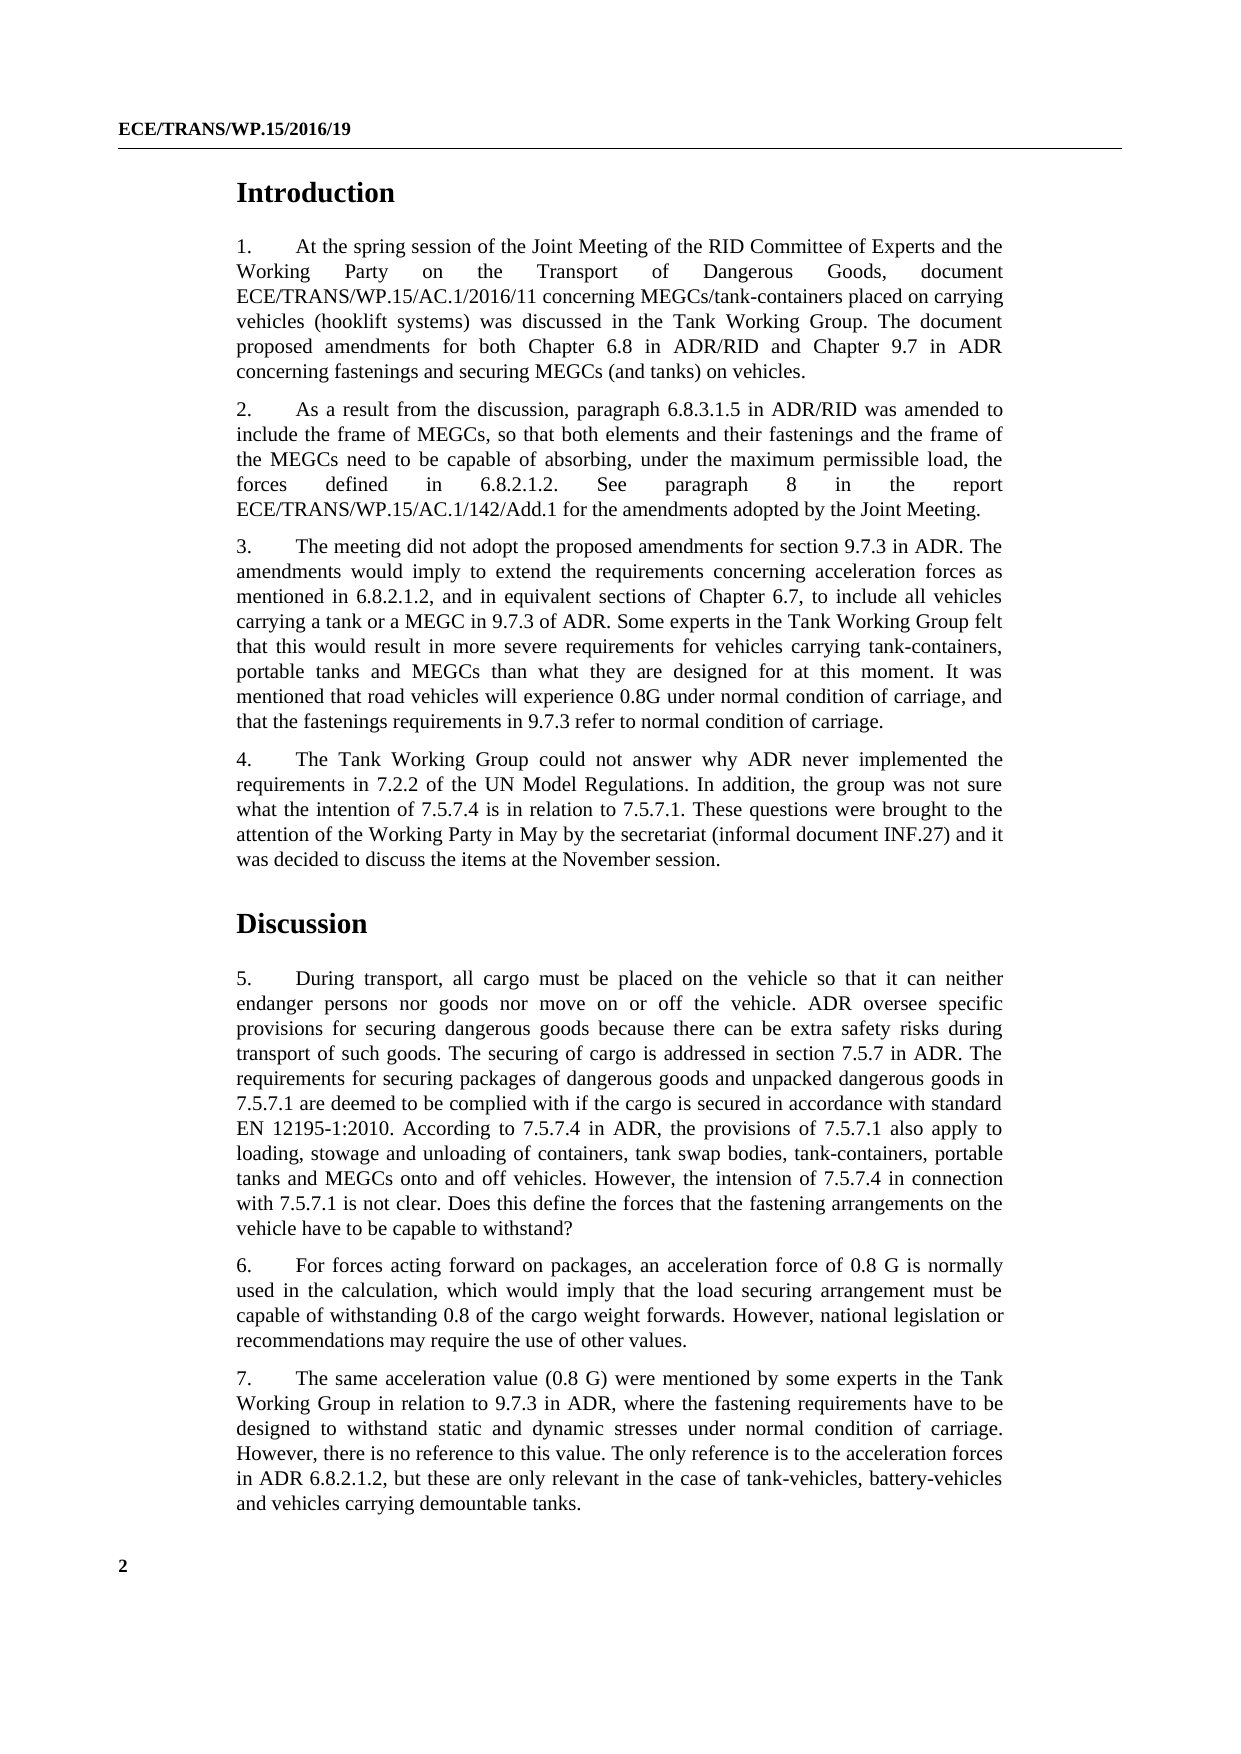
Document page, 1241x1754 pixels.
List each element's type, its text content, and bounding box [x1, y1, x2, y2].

text 6. For forces acting forward on packages, an acceleration force of 0.8 G is normally used in the calculation, which would imply that the load securing arrangement must be capable of withstanding 0.8 of the cargo weight forwards. However, national legislation or recommendations may require the use of other values. [236, 1252, 1004, 1352]
text 2. As a result from the discussion, paragraph 6.8.3.1.5 in ADR/RID was amended to include the frame of MEGCs, so that both elements and their fastenings and the frame of the MEGCs need to be capable of absorbing, under the maximum permissible load, the forces defined in 6.8.2.1.2. See paragraph 8 in the report ECE/TRANS/WP.15/AC.1/142/Add.1 for the amendments adopted by the Joint Meeting. [236, 396, 1004, 521]
text 7. The same acceleration value (0.8 G) were mentioned by some experts in the Tank Working Group in relation to 9.7.3 in ADR, where the fastening requirements have to be designed to withstand static and dynamic stresses under normal condition of carriage. However, there is no reference to this value. The only reference is to the acceleration forces in ADR 6.8.2.1.2, but these are only relevant in the case of tank-vehicles, battery-vehicles and vehicles carrying demountable tanks. [236, 1365, 1004, 1515]
text 5. During transport, all cargo must be placed on the vehicle so that it can neither endanger persons nor goods nor move on or off the vehicle. ADR oversee specific provisions for securing dangerous goods because there can be extra safety risks during transport of such goods. The securing of cargo is addressed in section 7.5.7 in ADR. The requirements for securing packages of dangerous goods and unpacked dangerous goods in 7.5.7.1 are deemed to be complied with if the cargo is secured in accordance with standard EN 12195-1:2010. According to 7.5.7.4 in ADR, the provisions of 7.5.7.1 also apply to loading, stowage and unloading of containers, tank swap bodies, tank-containers, portable tanks and MEGCs onto and off vehicles. However, the intension of 7.5.7.4 in connection with 7.5.7.1 is not clear. Does this define the forces that the fastening arrangements on the vehicle have to be capable to withstand? [236, 965, 1004, 1240]
text 4. The Tank Working Group could not answer why ADR never implemented the requirements in 7.2.2 of the UN Model Regulations. In addition, the group was not sure what the intention of 7.5.7.4 is in relation to 7.5.7.1. These questions were brought to the attention of the Working Party in May by the secretariat (informal document INF.27) and it was decided to discuss the items at the November session. [236, 746, 1004, 871]
text 1. At the spring session of the Joint Meeting of the RID Committee of Experts and the Working Party on the Transport of Dangerous Goods, document ECE/TRANS/WP.15/AC.1/2016/11 concerning MEGCs/tank-containers placed on carrying vehicles (hooklift systems) was discussed in the Tank Working Group. The document proposed amendments for both Chapter 6.8 in ADR/RID and Chapter 9.7 in ADR concerning fastenings and securing MEGCs (and tanks) on vehicles. [236, 233, 1004, 383]
text Discussion [118, 908, 1004, 940]
text Introduction [118, 177, 1004, 208]
text 3. The meeting did not adopt the proposed amendments for section 9.7.3 in ADR. The amendments would imply to extend the requirements concerning acceleration forces as mentioned in 6.8.2.1.2, and in equivalent sections of Chapter 6.7, to include all vehicles carrying a tank or a MEGC in 9.7.3 of ADR. Some experts in the Tank Working Group felt that this would result in more severe requirements for vehicles carrying tank-containers, portable tanks and MEGCs than what they are designed for at this moment. It was mentioned that road vehicles will experience 0.8G under normal condition of carriage, and that the fastenings requirements in 9.7.3 refer to normal condition of carriage. [236, 533, 1004, 733]
